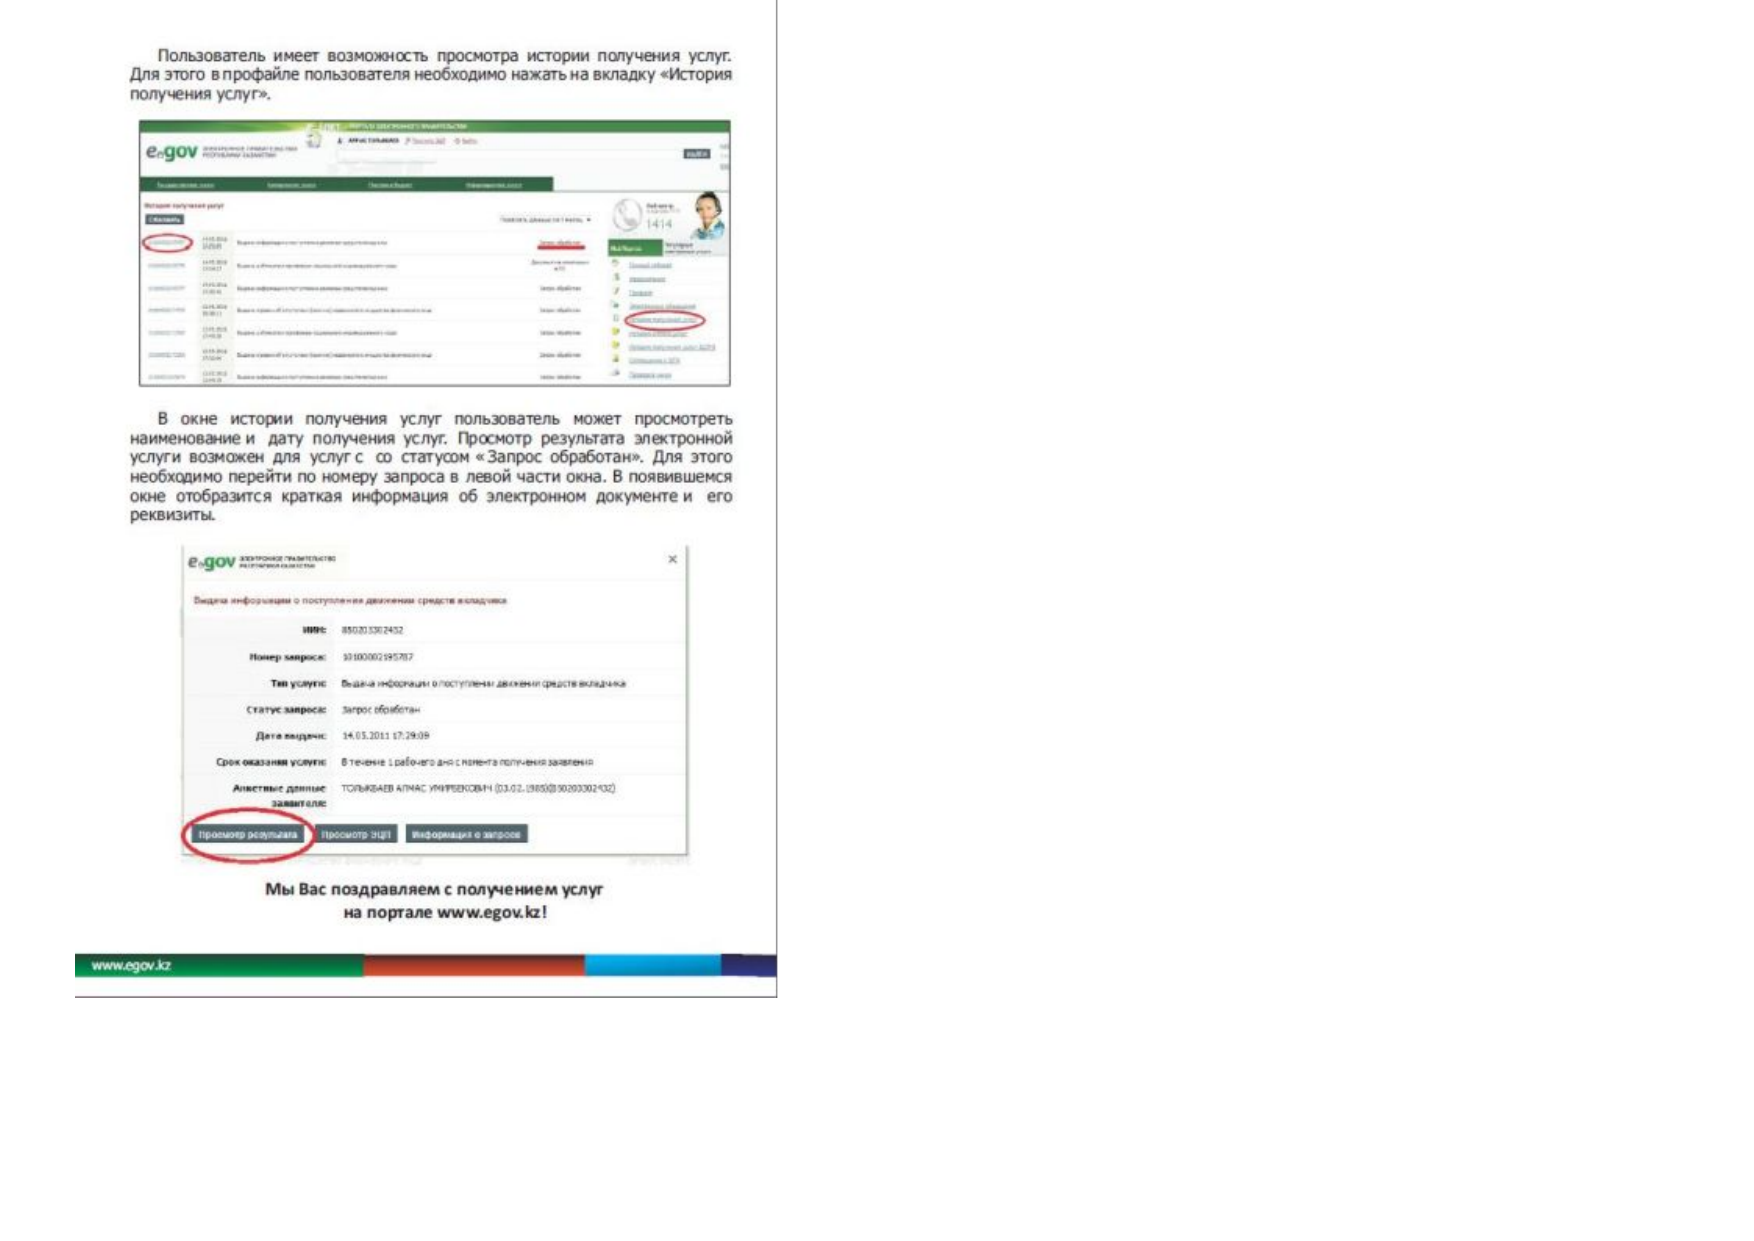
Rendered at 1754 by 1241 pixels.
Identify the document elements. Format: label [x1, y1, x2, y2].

picture [75, 0, 778, 998]
